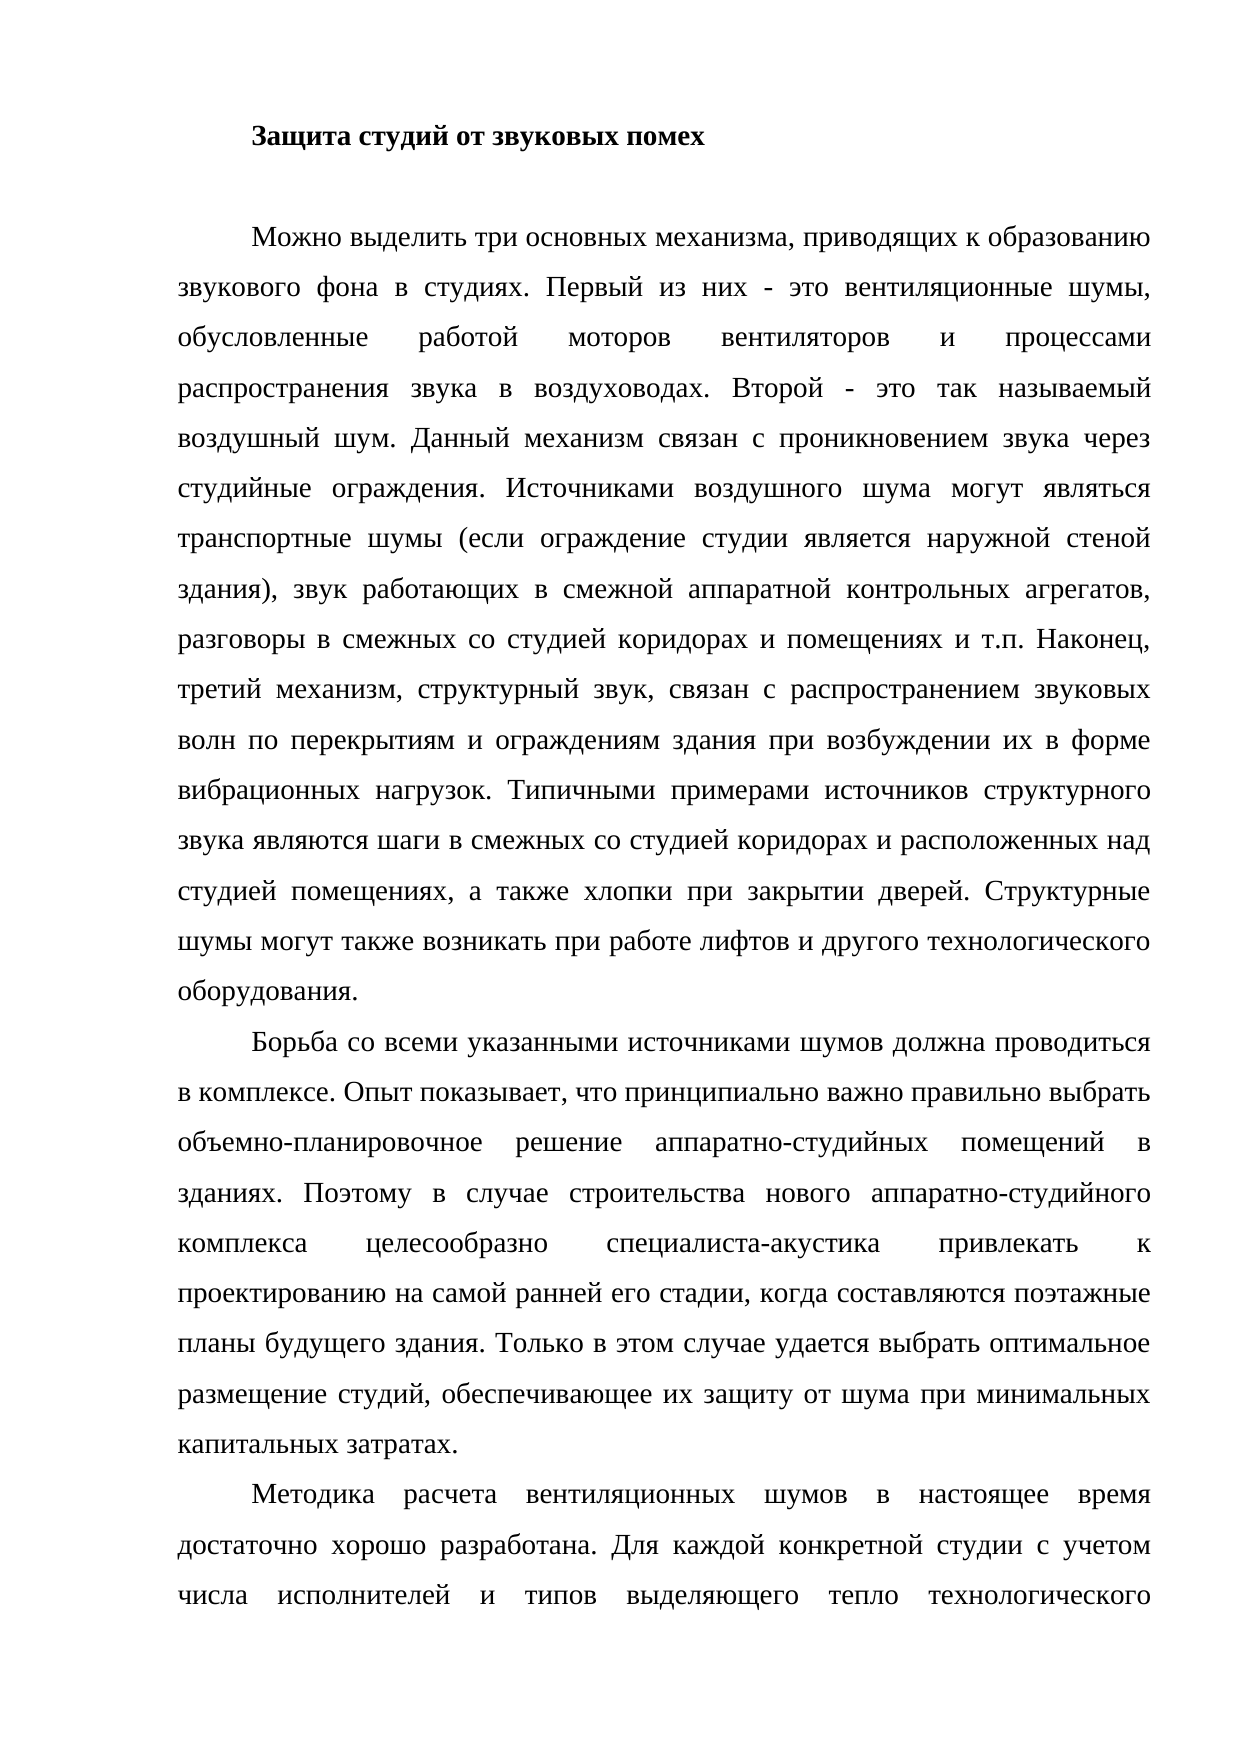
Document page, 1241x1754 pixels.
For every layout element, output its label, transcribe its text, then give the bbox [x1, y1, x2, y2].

text Защита студий от звуковых помех [177, 118, 1152, 152]
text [177, 1477, 1152, 1611]
text Можно выделить три основных механизма, приводящих к образованию звукового фона в студиях. Первый из них - это вентиляционные шумы, обусловленные работой моторов вентиляторов и процессами распространения звука в воздуховодах. Второй - это так называемый воздушный шум. Данный механизм связан с проникновением звука через студийные ограждения. Источниками воздушного шума могут являться транспортные шумы (если ограждение студии является наружной стеной здания), звук работающих в смежной аппаратной контрольных агрегатов, разговоры в смежных со студией коридорах и помещениях и т.п. Наконец, третий механизм, структурный звук, связан с распространением звуковых волн по перекрытиям и ограждениям здания при возбуждении их в форме вибрационных нагрузок. Типичными примерами источников структурного звука являются шаги в смежных со студией коридорах и расположенных над студией помещениях, а также хлопки при закрытии дверей. Структурные шумы могут также возникать при работе лифтов и другого технологического оборудования. [177, 219, 1152, 1007]
text Борьба со всеми указанными источниками шумов должна проводиться в комплексе. Опыт показывает, что принципиально важно правильно выбрать объемно-планировочное решение аппаратно-студийных помещений в зданиях. Поэтому в случае строительства нового аппаратно-студийного комплекса целесообразно специалиста-акустика привлекать к проектированию на самой ранней его стадии, когда составляются поэтажные планы будущего здания. Только в этом случае удается выбрать оптимальное размещение студий, обеспечивающее их защиту от шума при минимальных капитальных затратах. [177, 1024, 1152, 1460]
